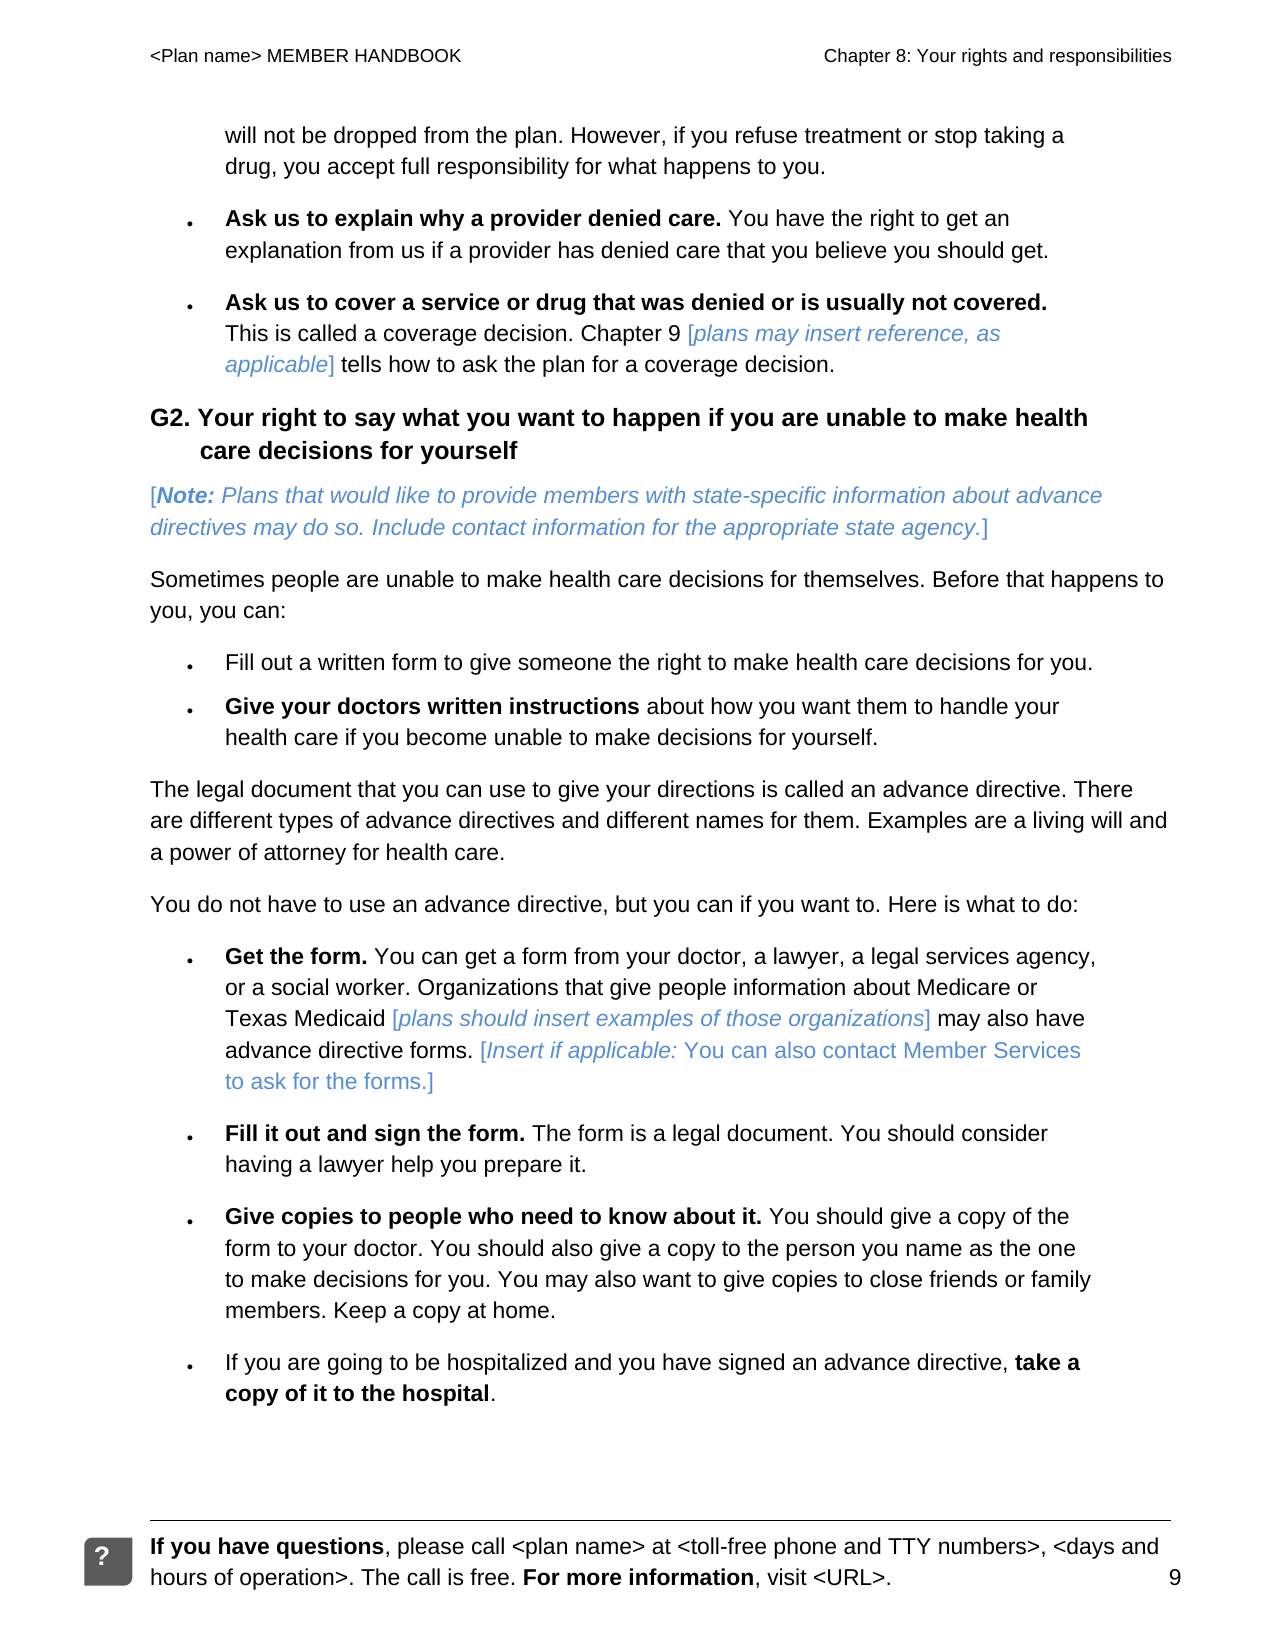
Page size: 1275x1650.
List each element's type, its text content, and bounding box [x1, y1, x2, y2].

list Fill out a written form to give someone the right to make health care decisions for you. [187, 646, 1096, 677]
list Get the form. You can get a form from your doctor, a lawyer, a legal services agency, or a social worker. Organizations that give people information about Medicare or Texas Medicaid [plans should insert examples of those organizations] may also have advance directive forms. [Insert if applicable: You can also contact Member Services to ask for the forms.] [187, 939, 1096, 1096]
list Ask us to explain why a provider denied care. You have the right to get an explanation from us if a provider has denied care that you believe you should get. [187, 202, 1096, 264]
text [Note: Plans that would like to provide members with state-specific information about advance directives may do so. Include contact information for the appropriate state agency.] [150, 479, 1171, 541]
list If you are going to be hospitalized and you have signed an advance directive, take a copy of it to the hospital. [187, 1346, 1096, 1408]
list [187, 118, 1096, 181]
list Give copies to people who need to know about it. You should give a copy of the form to your doctor. You should also give a copy to the person you name as the one to make decisions for you. You may also want to give copies to close friends or family members. Keep a copy at home. [187, 1200, 1096, 1325]
list Give your doctors written instructions about how you want them to handle your health care if you become unable to make decisions for yourself. [187, 689, 1096, 752]
list Ask us to cover a service or drug that was denied or is usually not covered. This is called a coverage decision. Chapter 9 [plans may insert reference, as applicable] tells how to ask the plan for a coverage decision. [187, 285, 1096, 379]
text Sometimes people are unable to make health care decisions for themselves. Before that happens to you, you can: [150, 562, 1171, 625]
list Fill it out and sign the form. The form is a legal document. You should consider having a lawyer help you prepare it. [187, 1116, 1096, 1179]
text The legal document that you can use to give your directions is called an advance directive. There are different types of advance directives and different names for them. Examples are a living will and a power of attorney for health care. [150, 773, 1171, 866]
text You do not have to use an advance directive, but you can if you want to. Here is what to do: [150, 887, 1171, 918]
subtitle G2. Your right to say what you want to happen if you are unable to make health care decisions for yourself [150, 400, 1096, 466]
